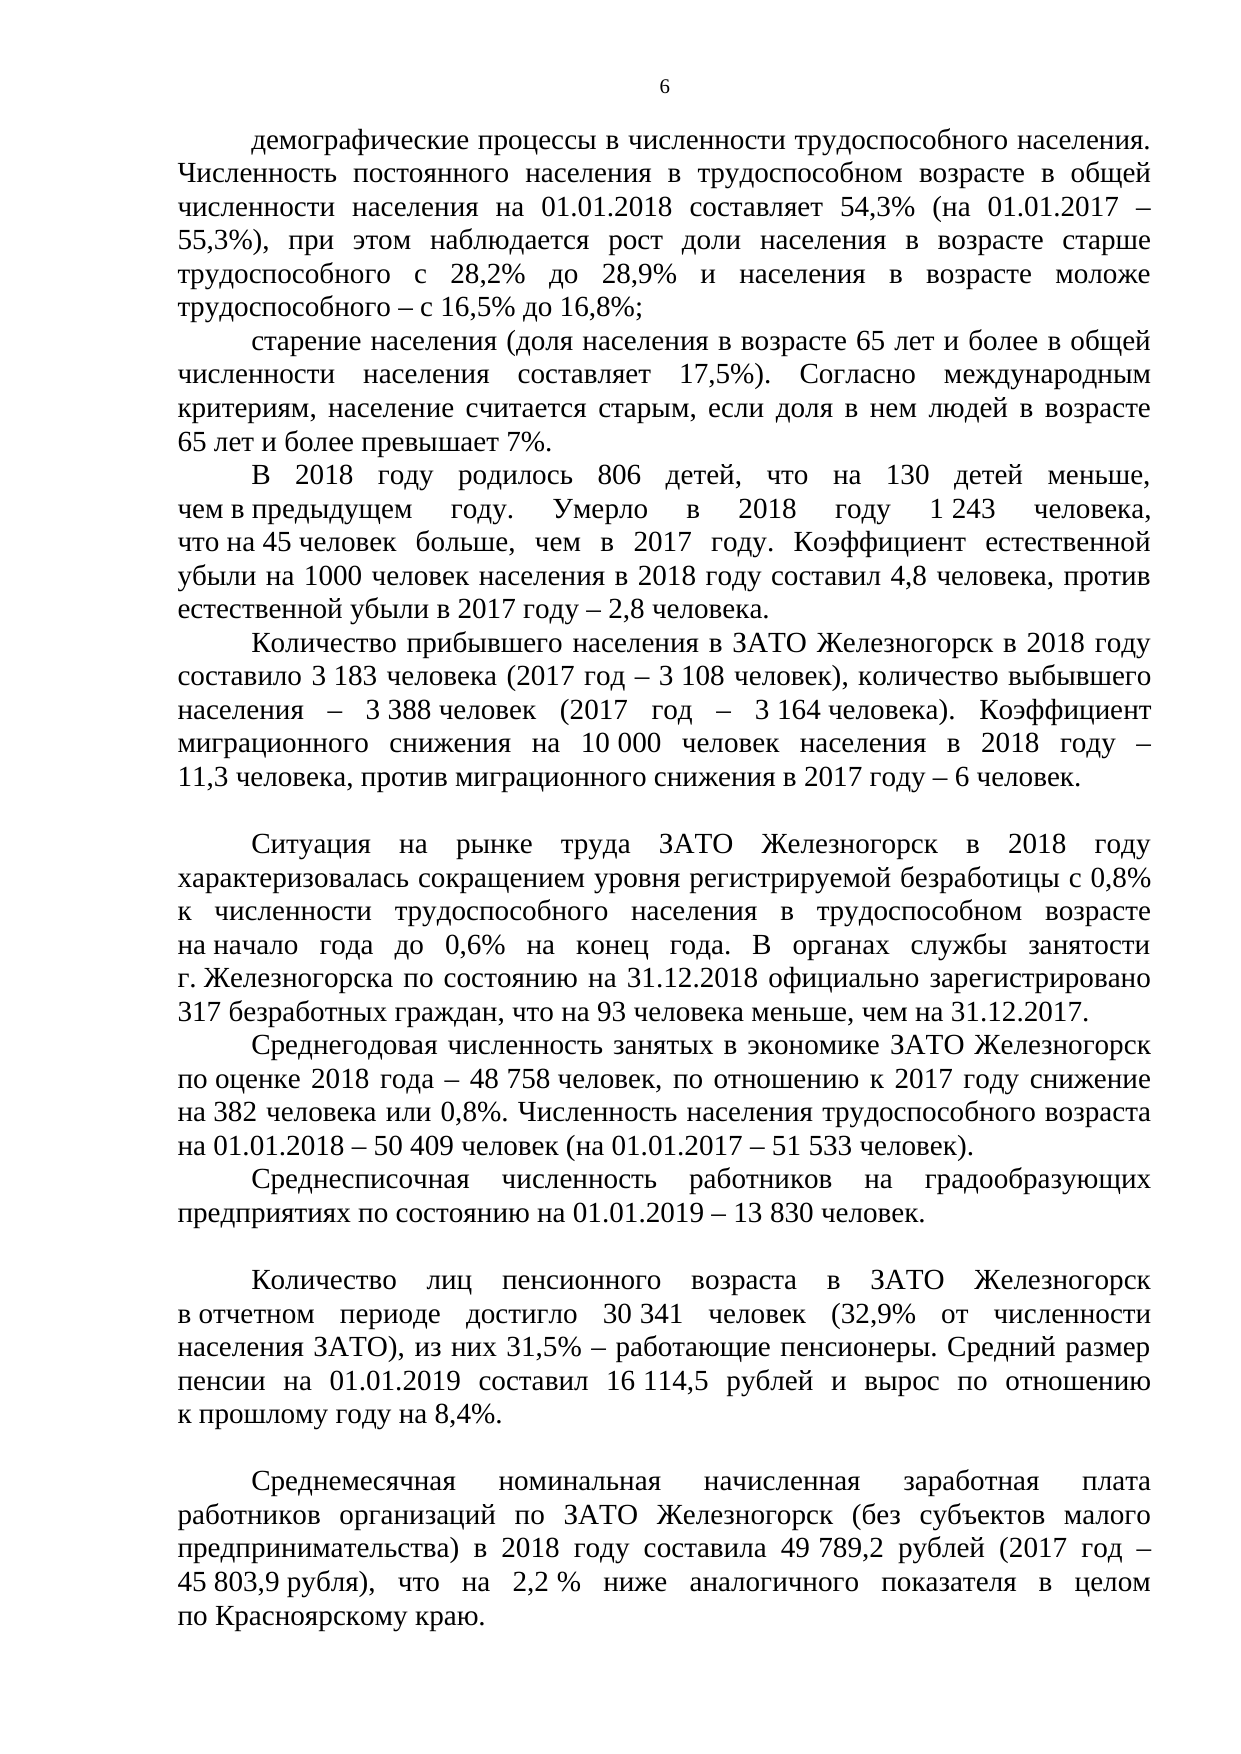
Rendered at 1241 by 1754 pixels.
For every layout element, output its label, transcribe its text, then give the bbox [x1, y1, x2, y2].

text старение населения (доля населения в возрасте 65 лет и более в общей численности населения составляет 17,5%). Согласно международным критериям, население считается старым, если доля в нем людей в возрасте 65 лет и более превышает 7%. [177, 323, 1152, 457]
text Количество лиц пенсионного возраста в ЗАТО Железногорск в отчетном периоде достигло 30 341 человек (32,9% от численности населения ЗАТО), из них 31,5% – работающие пенсионеры. Средний размер пенсии на 01.01.2019 составил 16 114,5 рублей и вырос по отношению к прошлому году на 8,4%. [177, 1262, 1152, 1430]
text Количество прибывшего населения в ЗАТО Железногорск в 2018 году составило 3 183 человека (2017 год – 3 108 человек), количество выбывшего населения – 3 388 человек (2017 год – 3 164 человека). Коэффициент миграционного снижения на 10 000 человек населения в 2018 году – 11,3 человека, против миграционного снижения в 2017 году – 6 человек. [177, 625, 1152, 793]
text В 2018 году родилось 806 детей, что на 130 детей меньше, чем в предыдущем году. Умерло в 2018 году 1 243 человека, что на 45 человек больше, чем в 2017 году. Коэффициент естественной убыли на 1000 человек населения в 2018 году составил 4,8 человека, против естественной убыли в 2017 году – 2,8 человека. [177, 457, 1152, 625]
text Среднегодовая численность занятых в экономике ЗАТО Железногорск по оценке 2018 года – 48 758 человек, по отношению к 2017 году снижение на 382 человека или 0,8%. Численность населения трудоспособного возраста на 01.01.2018 – 50 409 человек (на 01.01.2017 – 51 533 человек). [177, 1027, 1152, 1162]
text демографические процессы в численности трудоспособного населения. Численность постоянного населения в трудоспособном возрасте в общей численности населения на 01.01.2018 составляет 54,3% (на 01.01.2017 – 55,3%), при этом наблюдается рост доли населения в возрасте старше трудоспособного с 28,2% до 28,9% и населения в возрасте моложе трудоспособного – с 16,5% до 16,8%; [177, 122, 1152, 323]
text Среднесписочная численность работников на градообразующих предприятиях по состоянию на 01.01.2019 – 13 830 человек. [177, 1162, 1152, 1229]
text Ситуация на рынке труда ЗАТО Железногорск в 2018 году характеризовалась сокращением уровня регистрируемой безработицы с 0,8% к численности трудоспособного населения в трудоспособном возрасте на начало года до 0,6% на конец года. В органах службы занятости г. Железногорска по состоянию на 31.12.2018 официально зарегистрировано 317 безработных граждан, что на 93 человека меньше, чем на 31.12.2017. [177, 826, 1152, 1027]
text Среднемесячная номинальная начисленная заработная плата работников организаций по ЗАТО Железногорск (без субъектов малого предпринимательства) в 2018 году составила 49 789,2 рублей (2017 год – 45 803,9 рубля), что на 2,2 % ниже аналогичного показателя в целом по Красноярскому краю. [177, 1463, 1152, 1631]
